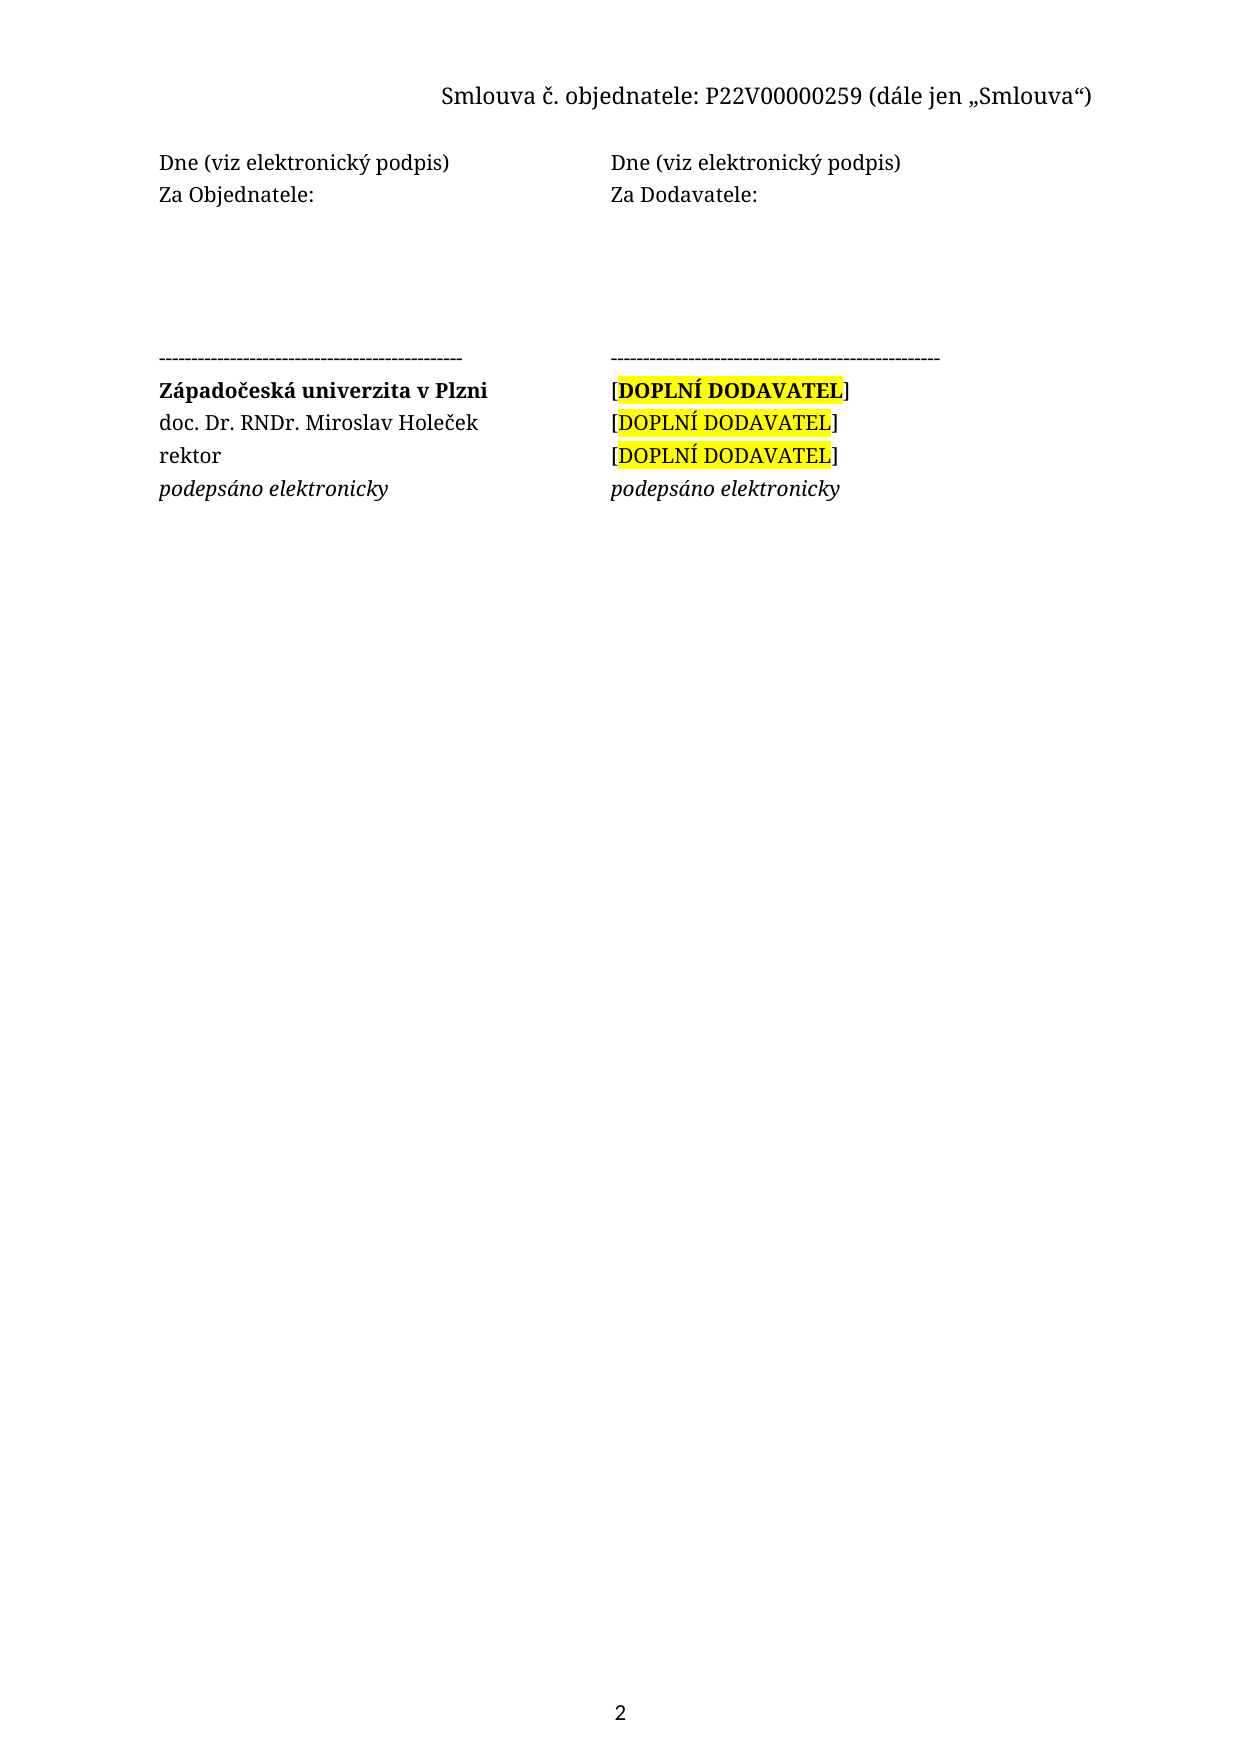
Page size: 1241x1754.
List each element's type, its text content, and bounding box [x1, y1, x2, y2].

table_header Dne (viz elektronický podpis) Za Objednatele: ----------------------------------------------- Západočeská univerzita v Plzni doc. Dr. RNDr. Miroslav Holeček rektor podepsáno elektronicky [148, 148, 599, 538]
table_header Dne (viz elektronický podpis) Za Dodavatele: --------------------------------------------------- [DOPLNÍ DODAVATEL] [DOPLNÍ DODAVATEL] [DOPLNÍ DODAVATEL] podepsáno elektronicky [599, 148, 1051, 538]
